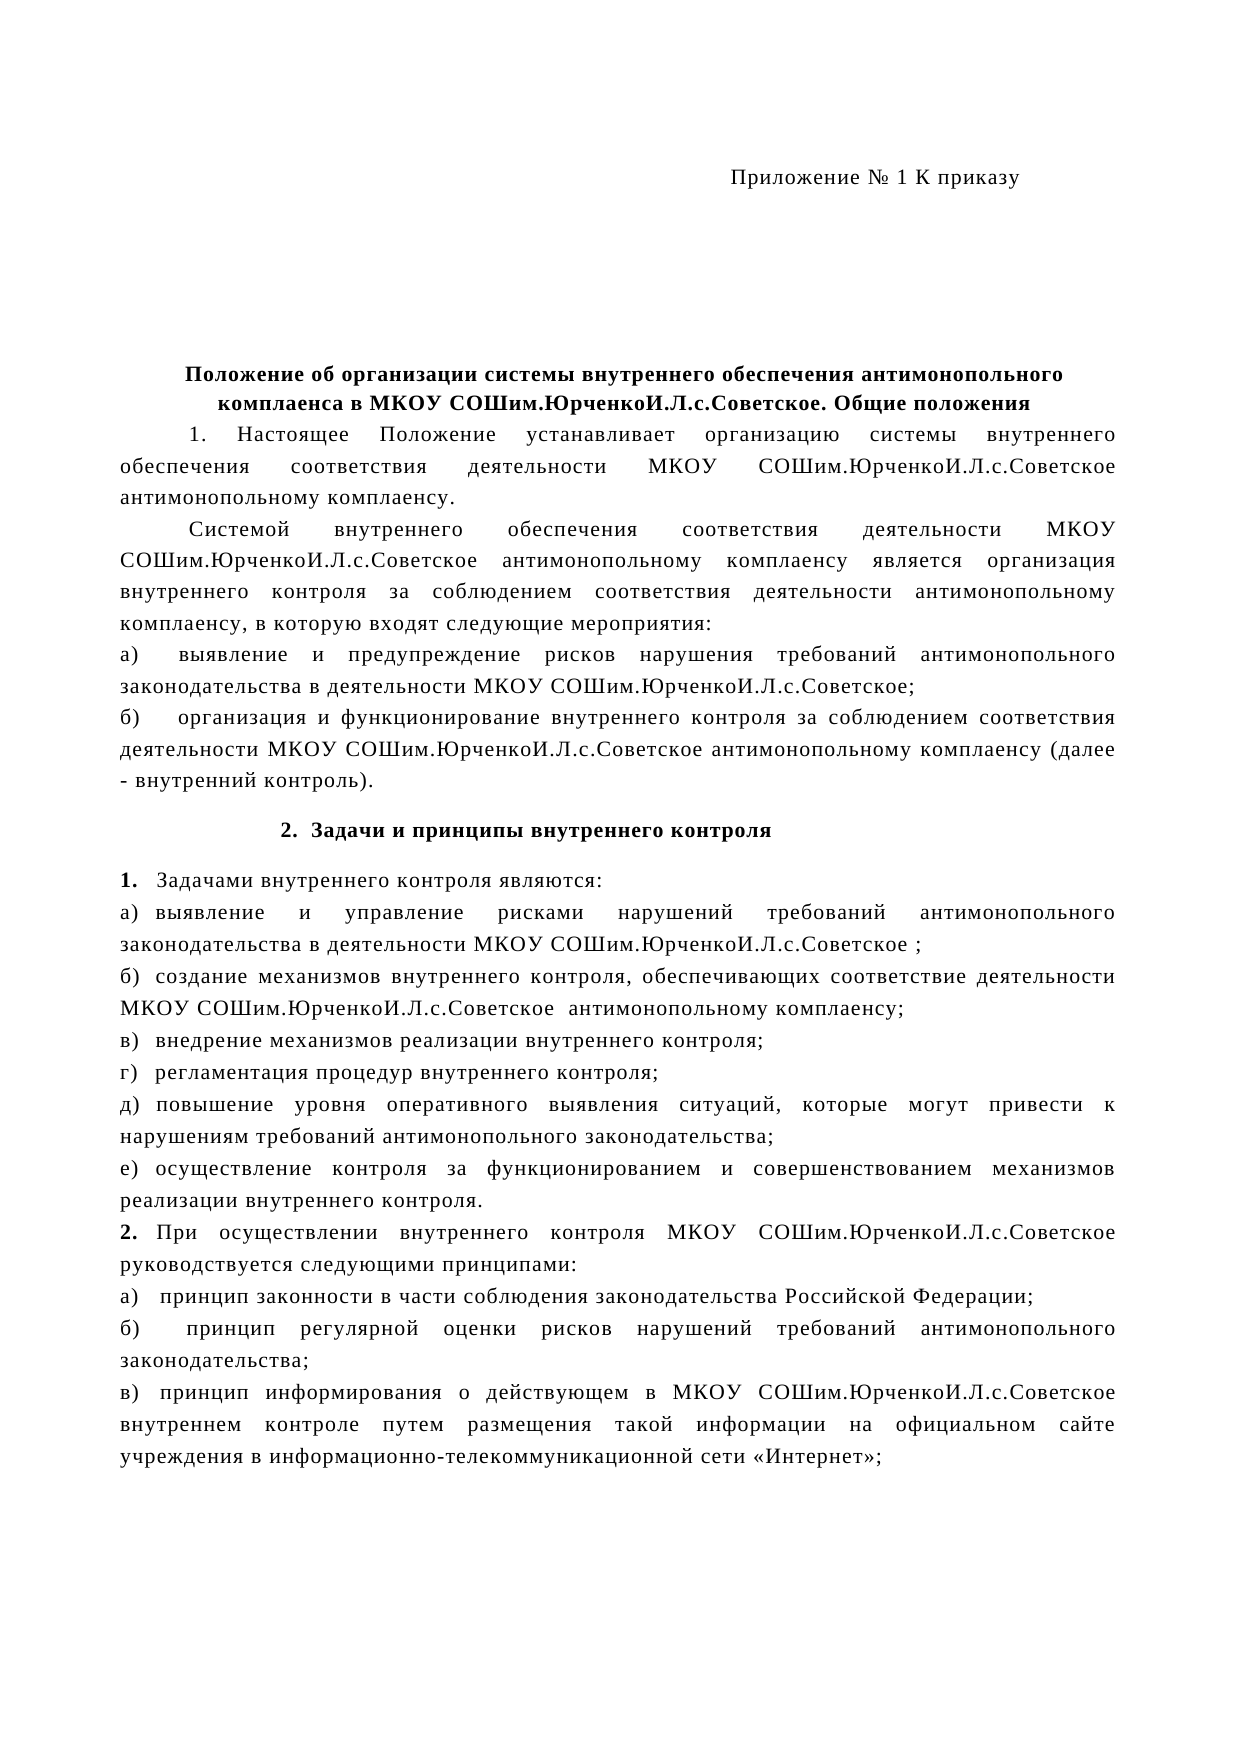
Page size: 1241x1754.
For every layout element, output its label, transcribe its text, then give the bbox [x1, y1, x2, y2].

text 1. Настоящее Положение устанавливает организацию системы внутреннего обеспечения соответствия деятельности МКОУ СОШим.ЮрченкоИ.Л.с.Советское антимонопольному комплаенсу. [120, 416, 1117, 511]
text Положение об организации системы внутреннего обеспечения антимонопольного комплаенса в МКОУ СОШим.ЮрченкоИ.Л.с.Советское. Общие положения [122, 357, 1127, 416]
text Приложение № 1 К приказу [730, 164, 1071, 189]
text а) выявление и предупреждение рисков нарушения требований антимонопольного законодательства в деятельности МКОУ СОШим.ЮрченкоИ.Л.с.Советское; [120, 637, 1117, 699]
list При осуществлении внутреннего контроля МКОУ СОШим.ЮрченкоИ.Л.с.Советское руководствуется следующими принципами: [120, 1214, 1117, 1278]
list Задачи и принципы внутреннего контроля [280, 820, 1127, 842]
text в) принцип информирования о действующем в МКОУ СОШим.ЮрченкоИ.Л.с.Советское внутреннем контроле путем размещения такой информации на официальном сайте учреждения в информационно-телекоммуникационной сети «Интернет»; [120, 1374, 1117, 1470]
text а) принцип законности в части соблюдения законодательства Российской Федерации; [120, 1278, 1127, 1310]
list Задачами внутреннего контроля являются: [120, 862, 1127, 894]
text б) принцип регулярной оценки рисков нарушений требований антимонопольного законодательства; [120, 1310, 1117, 1374]
text в) внедрение механизмов реализации внутреннего контроля; [120, 1022, 1127, 1054]
text б) создание механизмов внутреннего контроля, обеспечивающих соответствие деятельности МКОУ СОШим.ЮрченкоИ.Л.с.Советское антимонопольному комплаенсу; [120, 958, 1117, 1022]
text а) выявление и управление рисками нарушений требований антимонопольного законодательства в деятельности МКОУ СОШим.ЮрченкоИ.Л.с.Советское ; [120, 894, 1117, 958]
text е) осуществление контроля за функционированием и совершенствованием механизмов реализации внутреннего контроля. [120, 1150, 1117, 1214]
text д) повышение уровня оперативного выявления ситуаций, которые могут привести к нарушениям требований антимонопольного законодательства; [120, 1086, 1117, 1150]
text г) регламентация процедур внутреннего контроля; [120, 1054, 1127, 1086]
text б) организация и функционирование внутреннего контроля за соблюдением соответствия деятельности МКОУ СОШим.ЮрченкоИ.Л.с.Советское антимонопольному комплаенсу (далее - внутренний контроль). [120, 699, 1117, 794]
text Системой внутреннего обеспечения соответствия деятельности МКОУ СОШим.ЮрченкоИ.Л.с.Советское антимонопольному комплаенсу является организация внутреннего контроля за соблюдением соответствия деятельности антимонопольному комплаенсу, в которую входят следующие мероприятия: [120, 511, 1117, 637]
